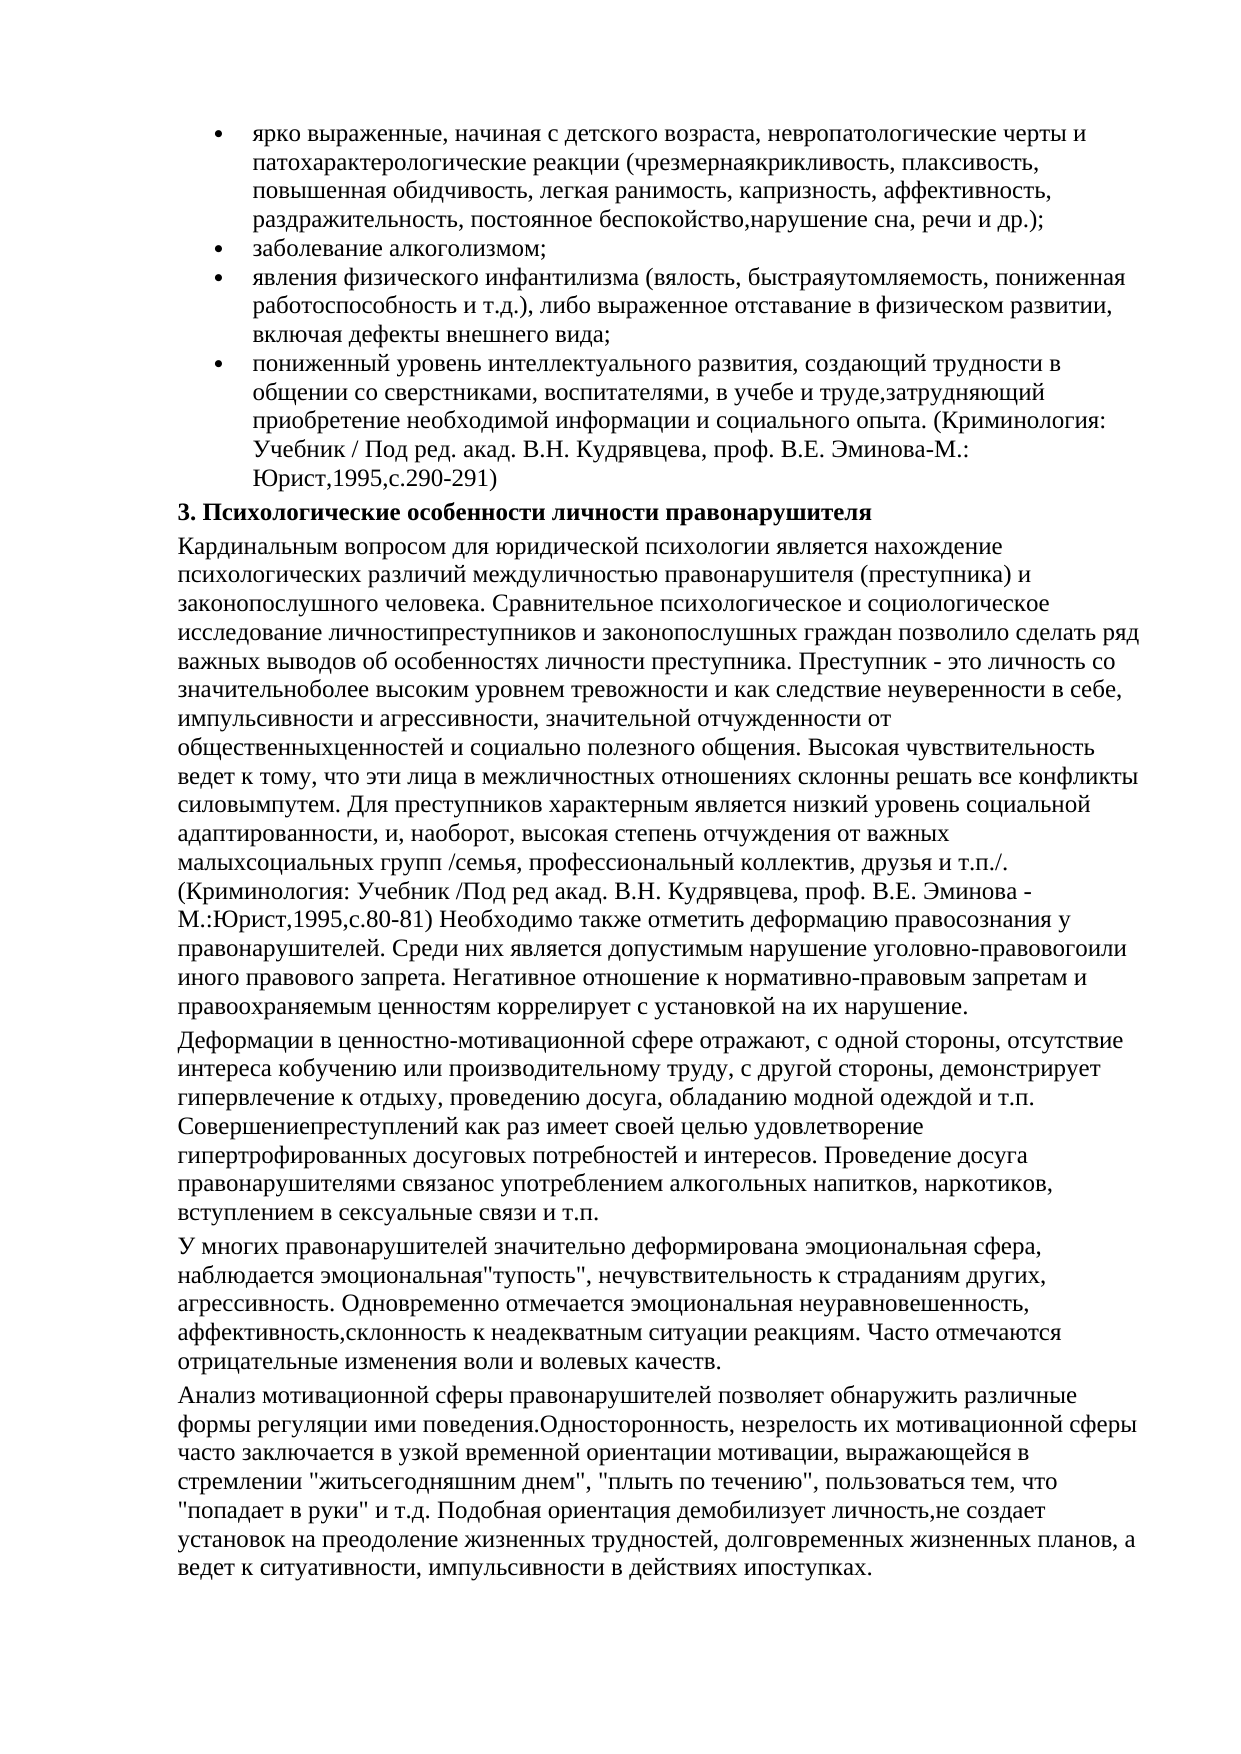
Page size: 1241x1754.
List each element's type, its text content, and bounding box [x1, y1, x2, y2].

text У многих правонарушителей значительно деформирована эмоциональная сфера, наблюдается эмоциональная"тупость", нечувствительность к страданиям других, агрессивность. Одновременно отмечается эмоциональная неуравновешенность, аффективность,склонность к неадекватным ситуации реакциям. Часто отмечаются отрицательные изменения воли и волевых качеств. [177, 1231, 1152, 1375]
list ярко выраженные, начиная с детского возраста, невропатологические черты и патохарактерологические реакции (чрезмернаякрикливость, плаксивость, повышенная обидчивость, легкая ранимость, капризность, аффективность, раздражительность, постоянное беспокойство,нарушение сна, речи и др.); [215, 118, 1152, 233]
text 3. Психологические особенности личности правонарушителя [177, 497, 1152, 526]
text Кардинальным вопросом для юридической психологии является нахождение психологических различий междуличностью правонарушителя (преступника) и законопослушного человека. Сравнительное психологическое и социологическое исследование личностипреступников и законопослушных граждан позволило сделать ряд важных выводов об особенностях личности преступника. Преступник - это личность со значительноболее высоким уровнем тревожности и как следствие неуверенности в себе, импульсивности и агрессивности, значительной отчужденности от общественныхценностей и социально полезного общения. Высокая чувствительность ведет к тому, что эти лица в межличностных отношениях склонны решать все конфликты силовымпутем. Для преступников характерным является низкий уровень социальной адаптированности, и, наоборот, высокая степень отчуждения от важных малыхсоциальных групп /семья, профессиональный коллектив, друзья и т.п./. (Криминология: Учебник /Под ред акад. В.Н. Кудрявцева, проф. В.Е. Эминова -М.:Юрист,1995,с.80-81) Необходимо также отметить деформацию правосознания у правонарушителей. Среди них является допустимым нарушение уголовно-правовогоили иного правового запрета. Негативное отношение к нормативно-правовым запретам и правоохраняемым ценностям коррелирует с установкой на их нарушение. [177, 531, 1152, 1019]
list пониженный уровень интеллектуального развития, создающий трудности в общении со сверстниками, воспитателями, в учебе и труде,затрудняющий приобретение необходимой информации и социального опыта. (Криминология: Учебник / Под ред. акад. В.Н. Кудрявцева, проф. В.Е. Эминова-М.: Юрист,1995,с.290-291) [215, 348, 1152, 492]
list заболевание алкоголизмом; [215, 233, 1152, 262]
text Анализ мотивационной сферы правонарушителей позволяет обнаружить различные формы регуляции ими поведения.Односторонность, незрелость их мотивационной сферы часто заключается в узкой временной ориентации мотивации, выражающейся в стремлении "житьсегодняшним днем", "плыть по течению", пользоваться тем, что "попадает в руки" и т.д. Подобная ориентация демобилизует личность,не создает установок на преодоление жизненных трудностей, долговременных жизненных планов, а ведет к ситуативности, импульсивности в действиях ипоступках. [177, 1380, 1152, 1581]
list явления физического инфантилизма (вялость, быстраяутомляемость, пониженная работоспособность и т.д.), либо выраженное отставание в физическом развитии, включая дефекты внешнего вида; [215, 262, 1152, 348]
text Деформации в ценностно-мотивационной сфере отражают, с одной стороны, отсутствие интереса кобучению или производительному труду, с другой стороны, демонстрирует гипервлечение к отдыху, проведению досуга, обладанию модной одеждой и т.п. Совершениепреступлений как раз имеет своей целью удовлетворение гипертрофированных досуговых потребностей и интересов. Проведение досуга правонарушителями связанос употреблением алкогольных напитков, наркотиков, вступлением в сексуальные связи и т.п. [177, 1025, 1152, 1226]
